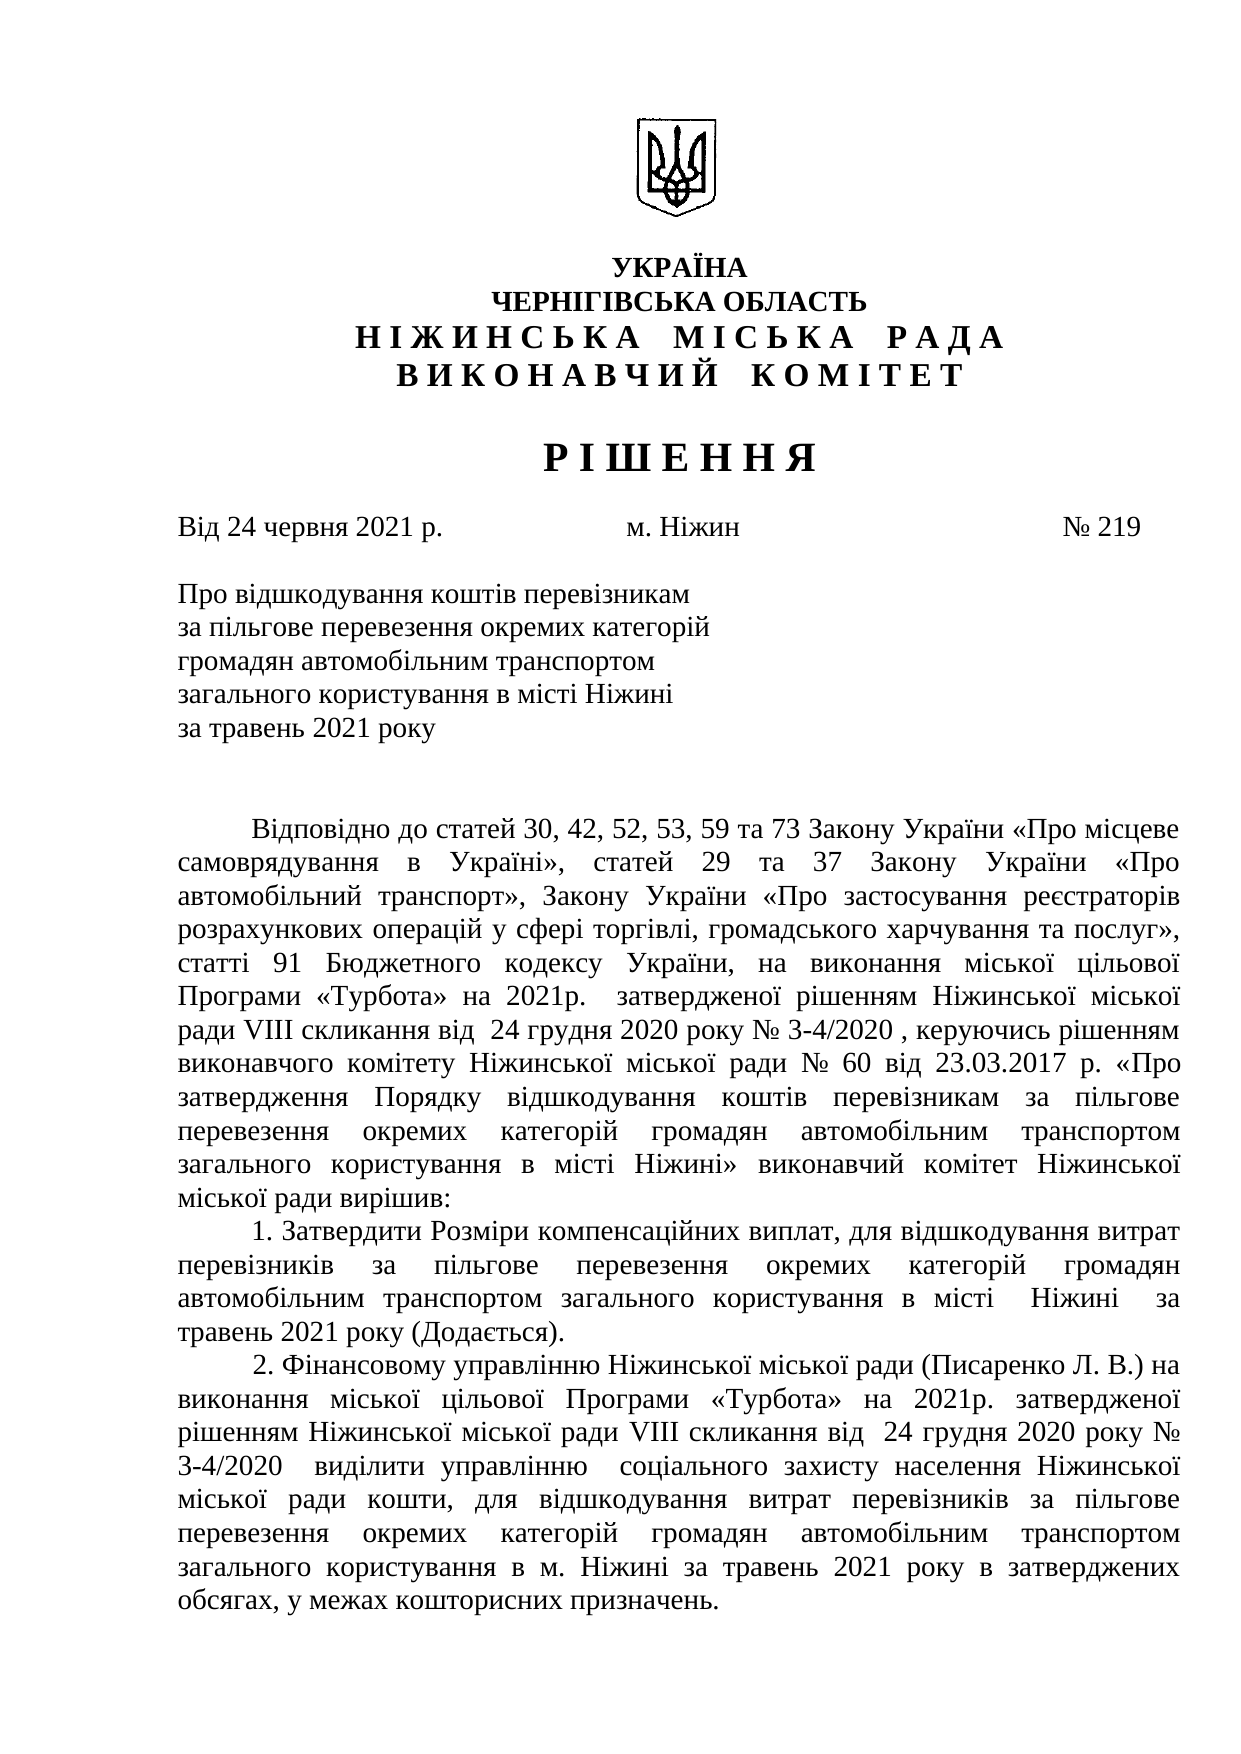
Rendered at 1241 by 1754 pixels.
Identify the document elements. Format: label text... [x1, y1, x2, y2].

text В И К О Н А В Ч И Й К О М І Т Е Т [177, 356, 1181, 394]
picture [636, 118, 717, 217]
text за пільгове перевезення окремих категорій [177, 609, 1181, 643]
text Р І Ш Е Н Н Я [177, 432, 1181, 480]
text Н І Ж И Н С Ь К А М І С Ь К А Р А Д А [177, 317, 1181, 356]
text Відповідно до статей 30, 42, 52, 53, 59 та 73 Закону України «Про місцеве самоврядування в Україні», статей 29 та 37 Закону України «Про автомобільний транспорт», Закону України «Про застосування реєстраторів розрахункових операцій у сфері торгівлі, громадського харчування та послуг», статті 91 Бюджетного кодексу України, на виконання міської цільової Програми «Турбота» на 2021р. затвердженої рішенням Ніжинської міської ради VІІI скликання від 24 грудня 2020 року № 3-4/2020 , керуючись рішенням виконавчого комітету Ніжинської міської ради № 60 від 23.03.2017 р. «Про затвердження Порядку відшкодування коштів перевізникам за пільгове перевезення окремих категорій громадян автомобільним транспортом загального користування в місті Ніжині» виконавчий комітет Ніжинської міської ради вирішив: [177, 811, 1181, 1213]
text 1. Затвердити Розміри компенсаційних виплат, для відшкодування витрат перевізників за пільгове перевезення окремих категорій громадян автомобільним транспортом загального користування в місті Ніжині за травень 2021 року (Додається). [177, 1213, 1181, 1347]
text загального користування в місті Ніжині [177, 677, 1181, 710]
text громадян автомобільним транспортом [177, 643, 1181, 677]
text Про відшкодування коштів перевізникам [177, 576, 1181, 609]
text ЧЕРНІГІВСЬКА ОБЛАСТЬ [177, 284, 1181, 317]
text Від 24 червня 2021 р. м. Ніжин № 219 [177, 509, 1181, 542]
text УКРАЇНА [177, 250, 1181, 284]
text 2. Фінансовому управлінню Ніжинської міської ради (Писаренко Л. В.) на виконання міської цільової Програми «Турбота» на 2021р. затвердженої рішенням Ніжинської міської ради VІІI скликання від 24 грудня 2020 року № 3-4/2020 виділити управлінню соціального захисту населення Ніжинської міської ради кошти, для відшкодування витрат перевізників за пільгове перевезення окремих категорій громадян автомобільним транспортом загального користування в м. Ніжині за травень 2021 року в затверджених обсягах, у межах кошторисних призначень. [177, 1347, 1181, 1616]
text за травень 2021 року [177, 710, 1181, 744]
